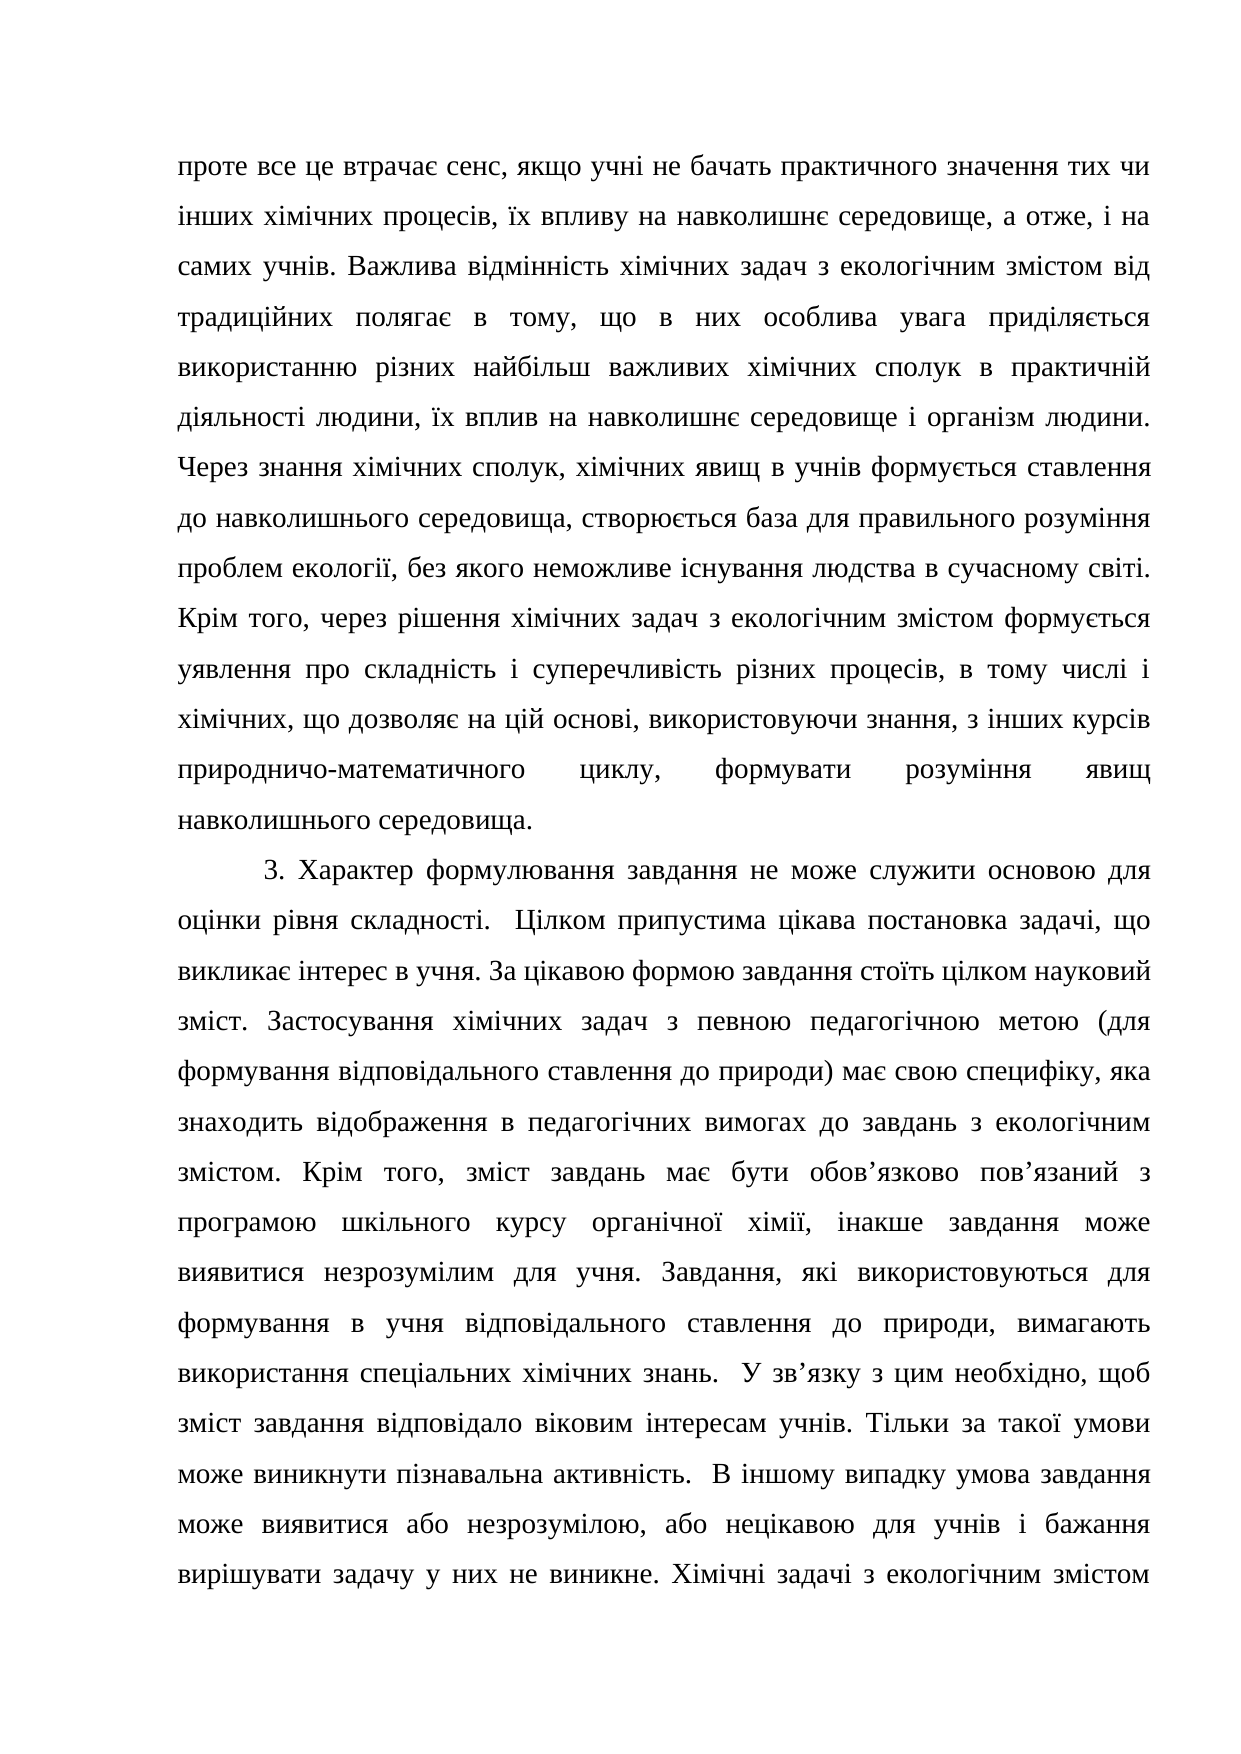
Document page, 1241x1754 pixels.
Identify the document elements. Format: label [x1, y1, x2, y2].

text [177, 148, 1152, 835]
text [177, 852, 1152, 1590]
